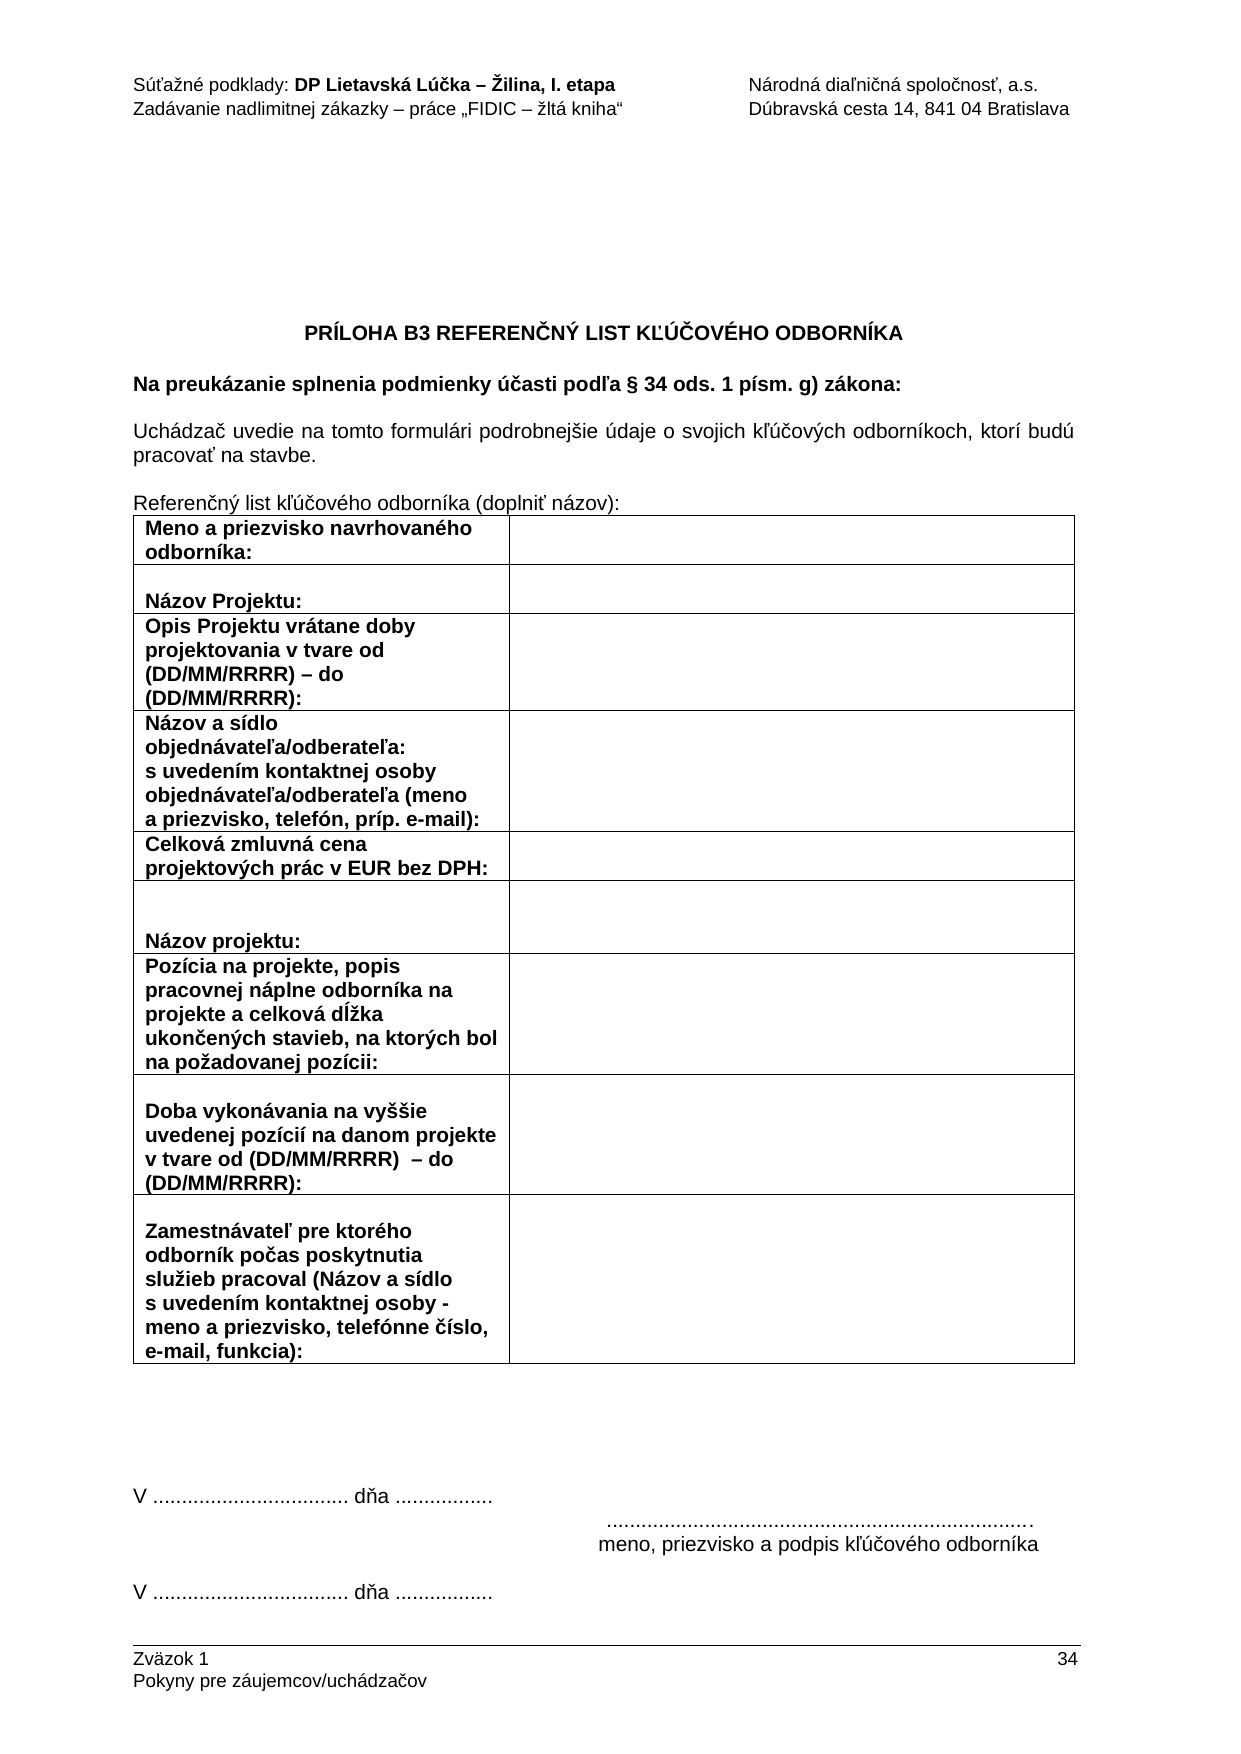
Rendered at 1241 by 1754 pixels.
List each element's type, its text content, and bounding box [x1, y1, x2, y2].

table_cell [510, 832, 1074, 880]
text V .................................. dňa ................. [133, 1580, 1075, 1604]
text V .................................. dňa ................. [133, 1484, 1075, 1508]
table_cell [510, 614, 1074, 710]
table_cell Názov projektu: [134, 881, 509, 953]
text Uchádzač uvedie na tomto formulári podrobnejšie údaje o svojich kľúčových odborníkoch, ktorí budú pracovať na stavbe. [133, 419, 1075, 467]
text .......................................................................... meno, priezvisko a podpis kľúčového odborníka [133, 1508, 1075, 1556]
table_header [510, 516, 1074, 564]
text Na preukázanie splnenia podmienky účasti podľa § 34 ods. 1 písm. g) zákona: [133, 371, 1075, 395]
text Referenčný list kľúčového odborníka (doplniť názov): [133, 491, 1075, 515]
table_cell [510, 565, 1074, 613]
table_cell Zamestnávateľ pre ktorého odborník počas poskytnutia služieb pracoval (Názov a sídlo s uvedením kontaktnej osoby - meno a priezvisko, telefónne číslo, e-mail, funkcia): [134, 1195, 509, 1363]
table_cell [510, 1075, 1074, 1194]
table_cell [510, 954, 1074, 1073]
table_cell Doba vykonávania na vyššie uvedenej pozícií na danom projekte v tvare od (DD/MM/RRRR) – do (DD/MM/RRRR): [134, 1075, 509, 1194]
table_header Meno a priezvisko navrhovaného odborníka: [134, 516, 509, 564]
table_cell Názov Projektu: [134, 565, 509, 613]
table_cell Názov a sídlo objednávateľa/odberateľa: s uvedením kontaktnej osoby objednávateľa/odberateľa (meno a priezvisko, telefón, príp. e-mail): [134, 711, 509, 831]
subtitle PRÍLOHA B3 REFERENČNÝ LIST KĽÚČOVÉHO ODBORNÍKA [133, 321, 1075, 345]
table_cell [510, 881, 1074, 953]
table_cell [510, 1195, 1074, 1363]
table_cell Opis Projektu vrátane doby projektovania v tvare od (DD/MM/RRRR) – do (DD/MM/RRRR): [134, 614, 509, 710]
table_cell Pozícia na projekte, popis pracovnej náplne odborníka na projekte a celková dĺžka ukončených stavieb, na ktorých bol na požadovanej pozícii: [134, 954, 509, 1073]
table_cell Celková zmluvná cena projektových prác v EUR bez DPH: [134, 832, 509, 880]
table_cell [510, 711, 1074, 831]
